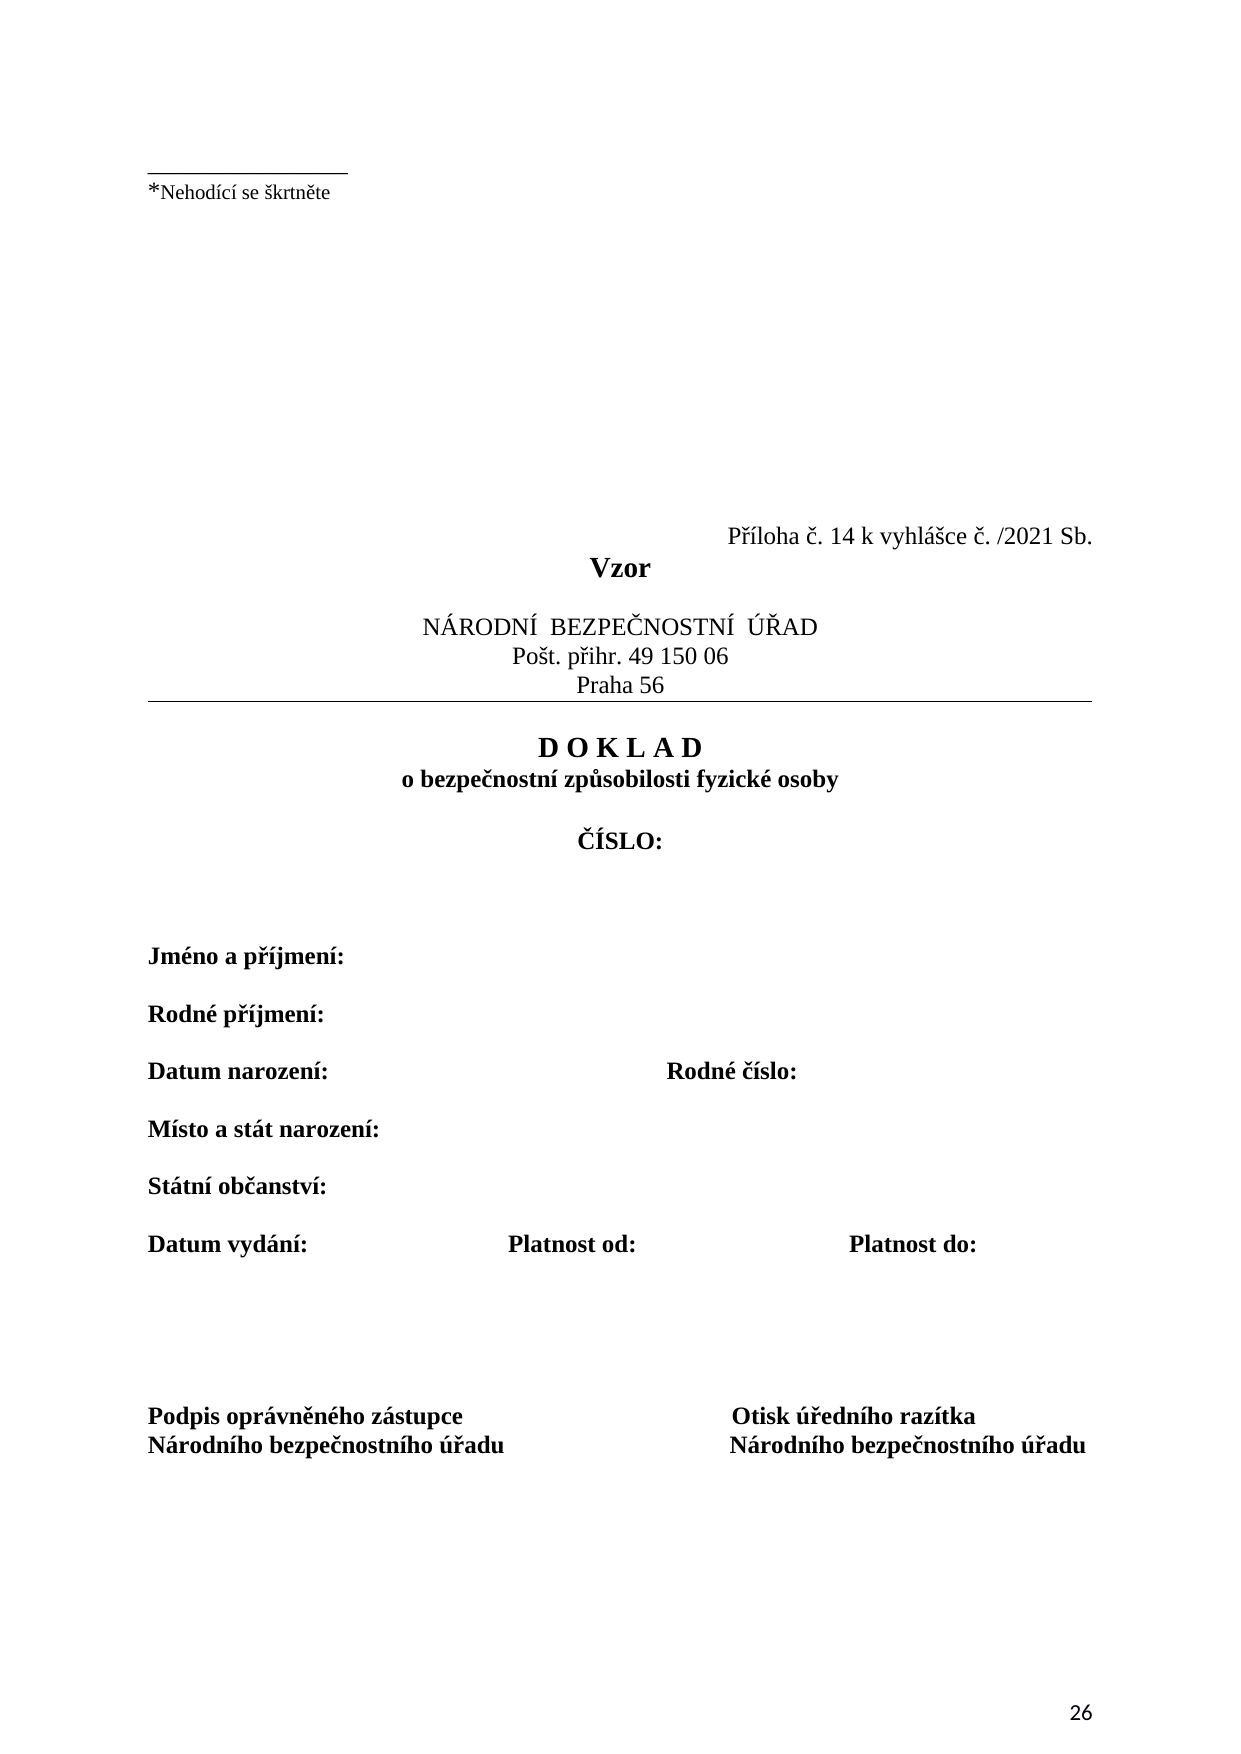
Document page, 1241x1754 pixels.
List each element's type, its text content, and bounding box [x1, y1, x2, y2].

text Státní občanství: [148, 1171, 1092, 1200]
text ČÍSLO: [148, 826, 1092, 855]
text Místo a stát narození: [148, 1114, 1092, 1143]
text Datum narození: Rodné číslo: [148, 1056, 1092, 1085]
text Vzor [148, 550, 1092, 584]
text Jméno a příjmení: [148, 941, 1092, 970]
text NÁRODNÍ BEZPEČNOSTNÍ ÚŘAD [148, 612, 1092, 641]
text Rodné příjmení: [148, 999, 1092, 1028]
text Příloha č. 14 k vyhlášce č. /2021 Sb. [148, 521, 1092, 550]
text Pošt. přihr. 49 150 06 [148, 641, 1092, 670]
text Podpis oprávněného zástupce Otisk úředního razítka [148, 1401, 1092, 1430]
text *Nehodící se škrtněte [148, 176, 1092, 205]
text D O K L A D [148, 731, 1092, 764]
text Praha 56 [148, 670, 1092, 701]
text ________________ [148, 148, 1092, 176]
text Datum vydání: Platnost od: Platnost do: [148, 1229, 1092, 1258]
text o bezpečnostní způsobilosti fyzické osoby [148, 764, 1092, 793]
text Národního bezpečnostního úřadu Národního bezpečnostního úřadu [148, 1430, 1092, 1459]
